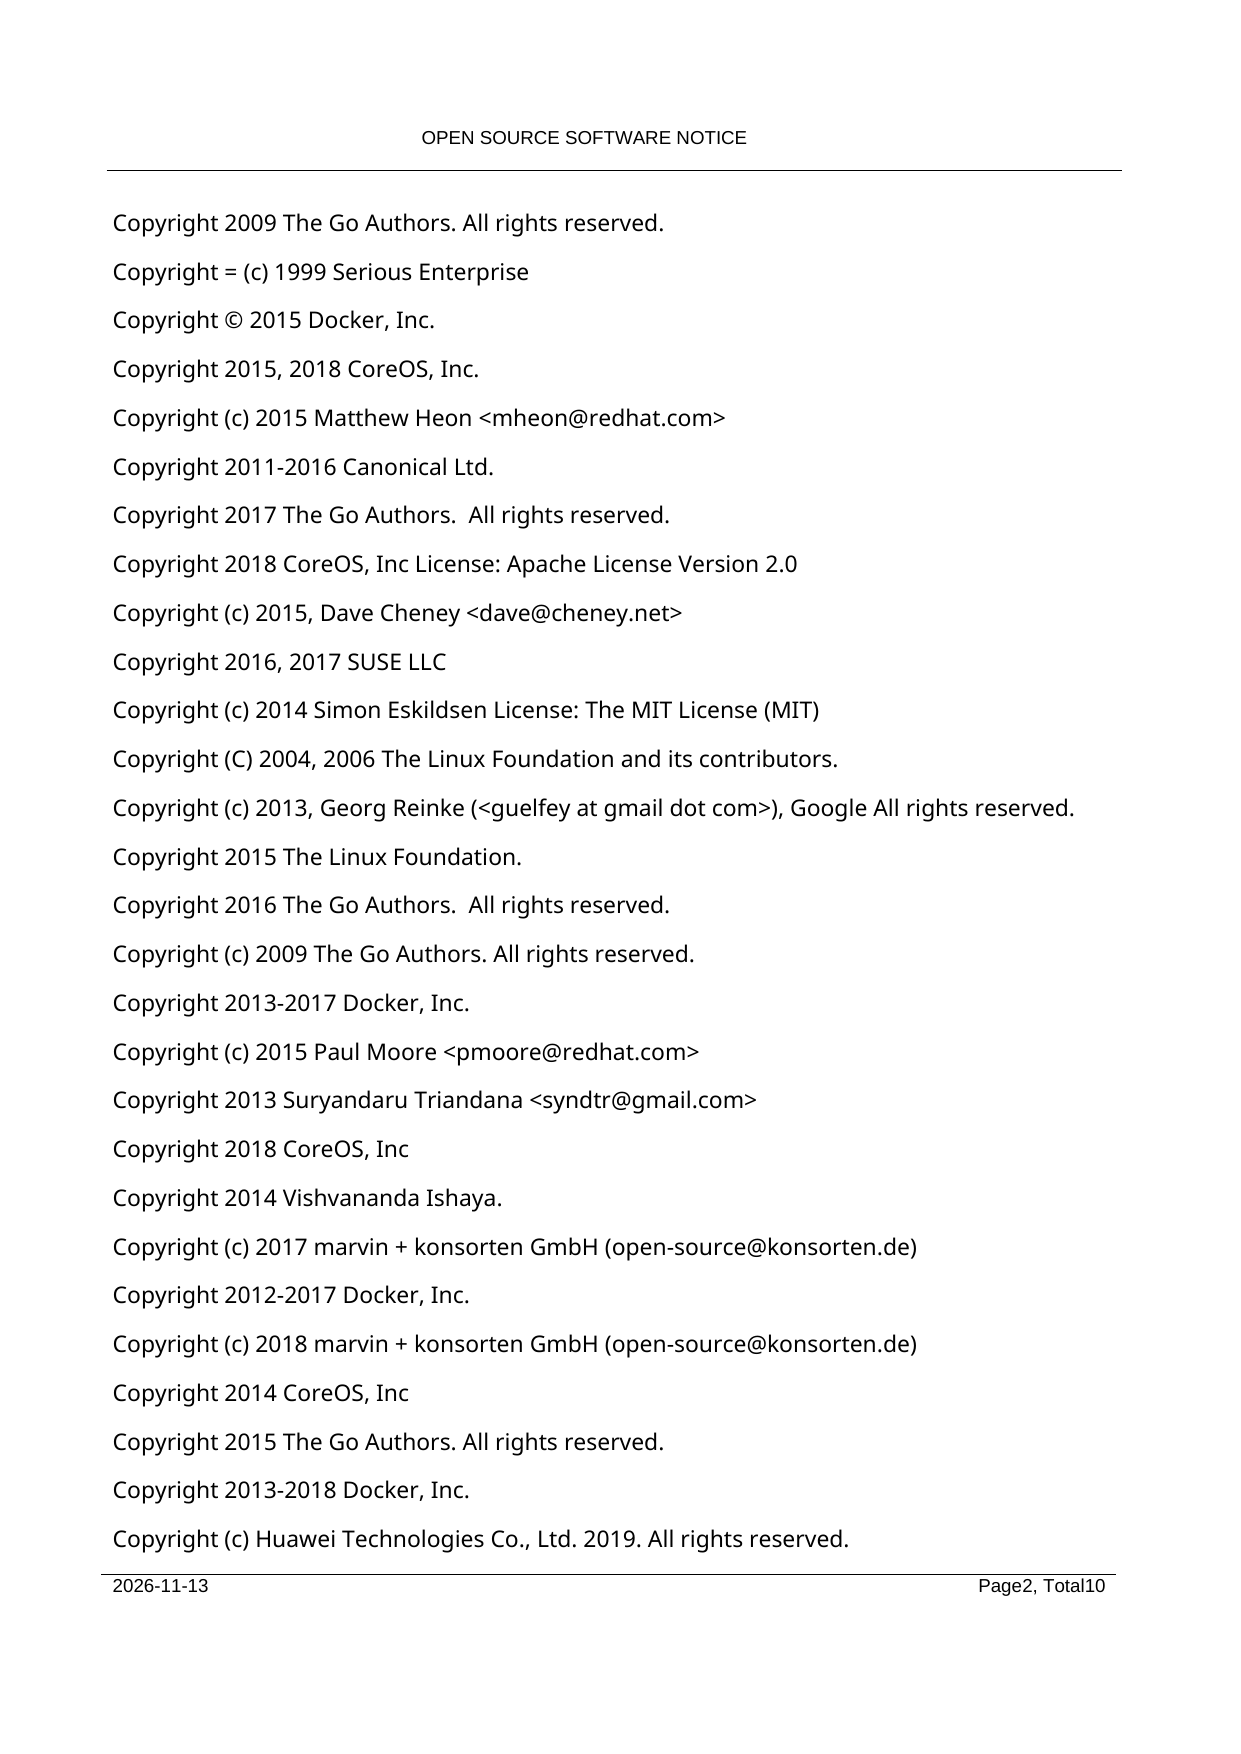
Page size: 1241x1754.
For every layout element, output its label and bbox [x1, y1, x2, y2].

text [112, 206, 1128, 1555]
